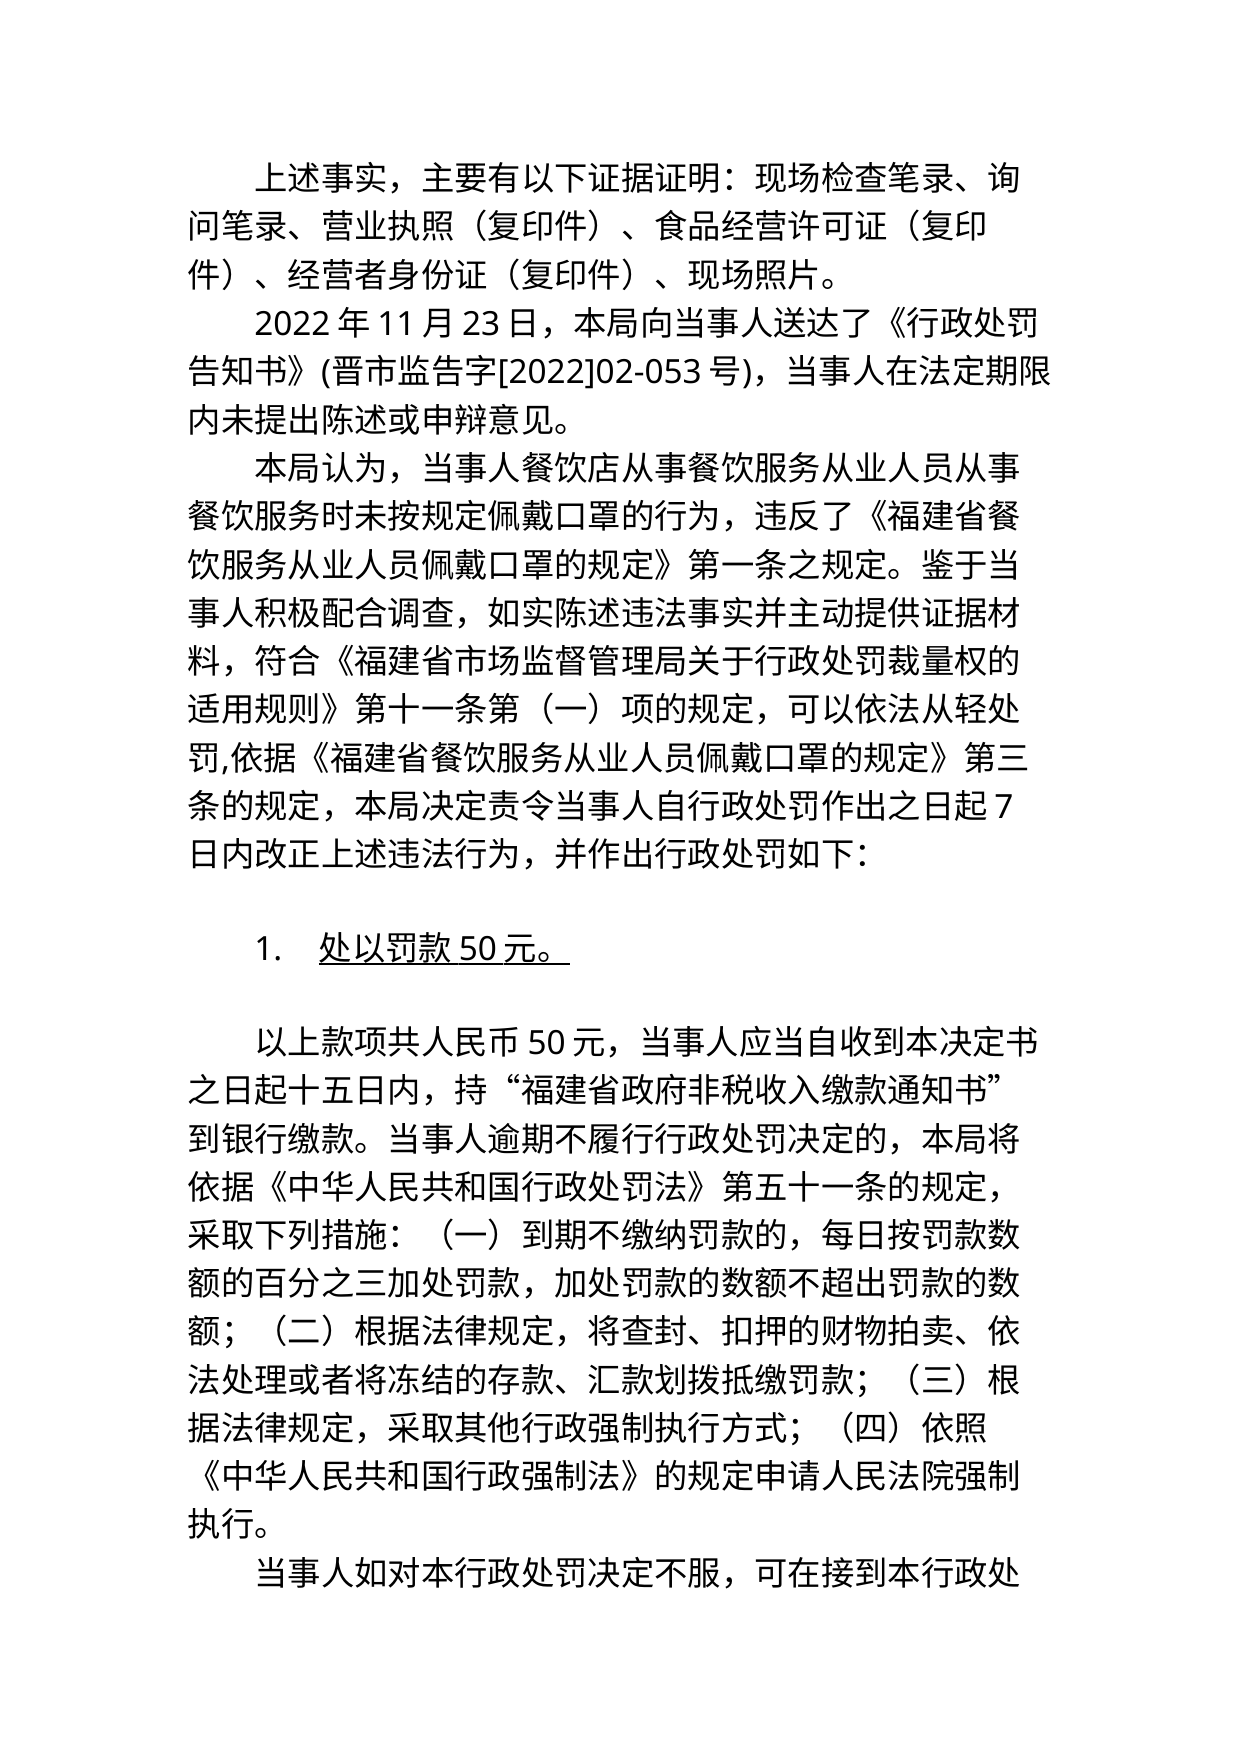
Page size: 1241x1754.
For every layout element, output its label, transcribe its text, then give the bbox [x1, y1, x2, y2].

text 上述事实，主要有以下证据证明：现场检查笔录、询问笔录、营业执照（复印件）、食品经营许可证（复印件）、经营者身份证（复印件）、现场照片。 [187, 152, 1053, 297]
text 本局认为，当事人餐饮店从事餐饮服务从业人员从事餐饮服务时未按规定佩戴口罩的行为，违反了《福建省餐饮服务从业人员佩戴口罩的规定》第一条之规定。鉴于当事人积极配合调查，如实陈述违法事实并主动提供证据材料，符合《福建省市场监督管理局关于行政处罚裁量权的适用规则》第十一条第（一）项的规定，可以依法从轻处罚,依据《福建省餐饮服务从业人员佩戴口罩的规定》第三条的规定，本局决定责令当事人自行政处罚作出之日起7日内改正上述违法行为，并作出行政处罚如下： [187, 442, 1053, 876]
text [187, 1546, 1053, 1594]
list 处以罚款50元。 [187, 922, 1053, 970]
text 以上款项共人民币50元，当事人应当自收到本决定书之日起十五日内，持“福建省政府非税收入缴款通知书”到银行缴款。当事人逾期不履行行政处罚决定的，本局将依据《中华人民共和国行政处罚法》第五十一条的规定，采取下列措施：（一）到期不缴纳罚款的，每日按罚款数额的百分之三加处罚款，加处罚款的数额不超出罚款的数额；（二）根据法律规定，将查封、扣押的财物拍卖、依法处理或者将冻结的存款、汇款划拨抵缴罚款；（三）根据法律规定，采取其他行政强制执行方式；（四）依照《中华人民共和国行政强制法》的规定申请人民法院强制执行。 [187, 1016, 1053, 1546]
text 2022年11月23日，本局向当事人送达了《行政处罚告知书》(晋市监告字[2022]02-053号)，当事人在法定期限内未提出陈述或申辩意见。 [187, 297, 1053, 442]
